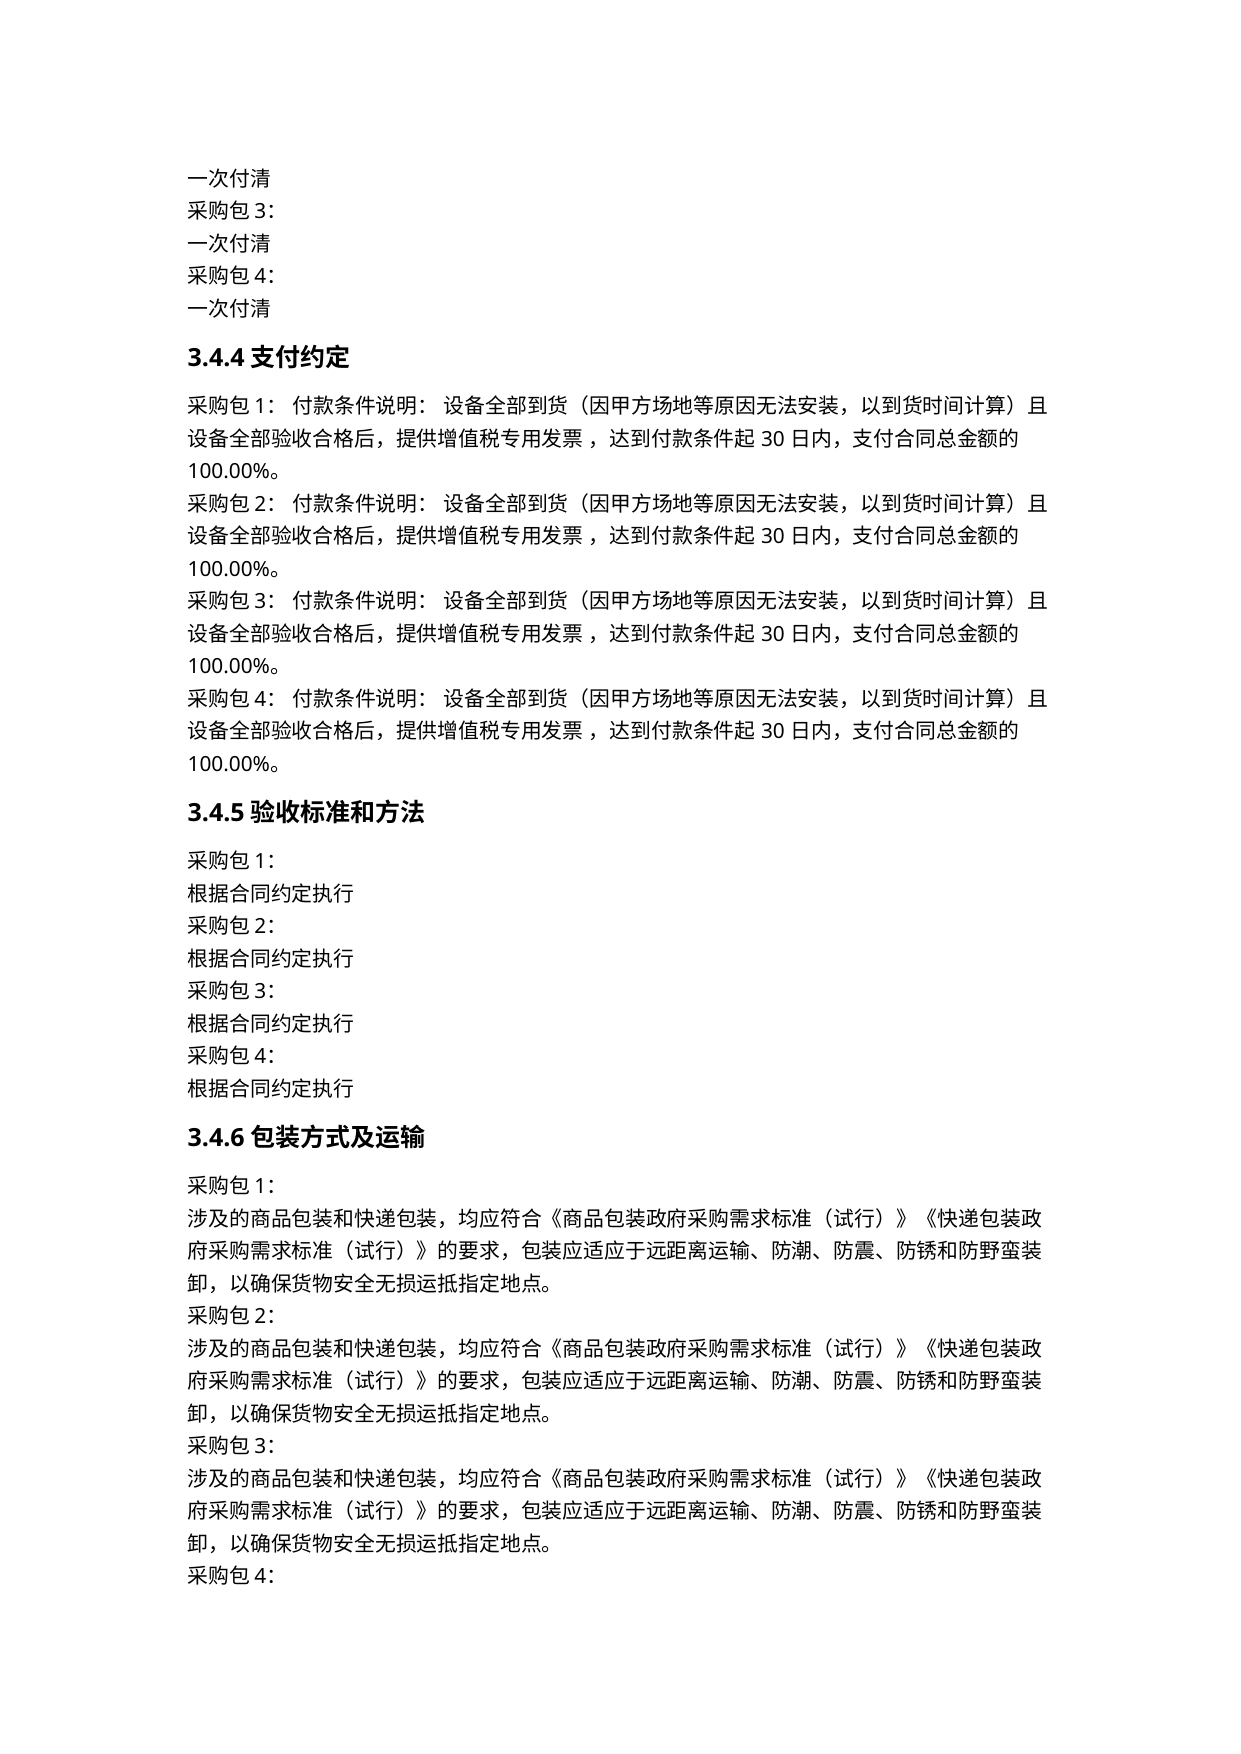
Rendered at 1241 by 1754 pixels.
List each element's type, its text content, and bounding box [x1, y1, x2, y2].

text 采购包4： [187, 1559, 1053, 1592]
text 采购包4： [187, 1039, 1053, 1072]
text 3.4.6包装方式及运输 [187, 1104, 1053, 1169]
text 涉及的商品包装和快递包装，均应符合《商品包装政府采购需求标准（试行）》《快递包装政府采购需求标准（试行）》的要求，包装应适应于远距离运输、防潮、防震、防锈和防野蛮装卸，以确保货物安全无损运抵指定地点。 [187, 1202, 1053, 1299]
text 根据合同约定执行 [187, 1072, 1053, 1104]
text 根据合同约定执行 [187, 1007, 1053, 1039]
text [187, 1332, 1053, 1429]
text 一次付清 [187, 227, 1053, 259]
text 3.4.5验收标准和方法 [187, 779, 1053, 844]
text 采购包2： [187, 909, 1053, 942]
text 采购包3： [187, 974, 1053, 1007]
text 根据合同约定执行 [187, 942, 1053, 974]
text 采购包3： [187, 1429, 1053, 1462]
text 采购包3： [187, 194, 1053, 227]
text 采购包3： 付款条件说明： 设备全部到货（因甲方场地等原因无法安装，以到货时间计算）且设备全部验收合格后，提供增值税专用发票 ，达到付款条件起 30 日内，支付合同总金额的 100.00%。 [187, 584, 1053, 682]
text 根据合同约定执行 [187, 877, 1053, 909]
text 3.4.4支付约定 [187, 324, 1053, 389]
text 采购包4： [187, 259, 1053, 292]
text 采购包2： [187, 1299, 1053, 1332]
text 采购包1： 付款条件说明： 设备全部到货（因甲方场地等原因无法安装，以到货时间计算）且设备全部验收合格后，提供增值税专用发票 ，达到付款条件起 30 日内，支付合同总金额的 100.00%。 [187, 389, 1053, 487]
text 采购包1： [187, 844, 1053, 877]
text 采购包2： 付款条件说明： 设备全部到货（因甲方场地等原因无法安装，以到货时间计算）且设备全部验收合格后，提供增值税专用发票 ，达到付款条件起 30 日内，支付合同总金额的 100.00%。 [187, 487, 1053, 584]
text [187, 1462, 1053, 1559]
text 一次付清 [187, 292, 1053, 324]
text 采购包4： 付款条件说明： 设备全部到货（因甲方场地等原因无法安装，以到货时间计算）且设备全部验收合格后，提供增值税专用发票 ，达到付款条件起 30 日内，支付合同总金额的 100.00%。 [187, 682, 1053, 779]
text 一次付清 [187, 162, 1053, 194]
text 采购包1： [187, 1169, 1053, 1202]
